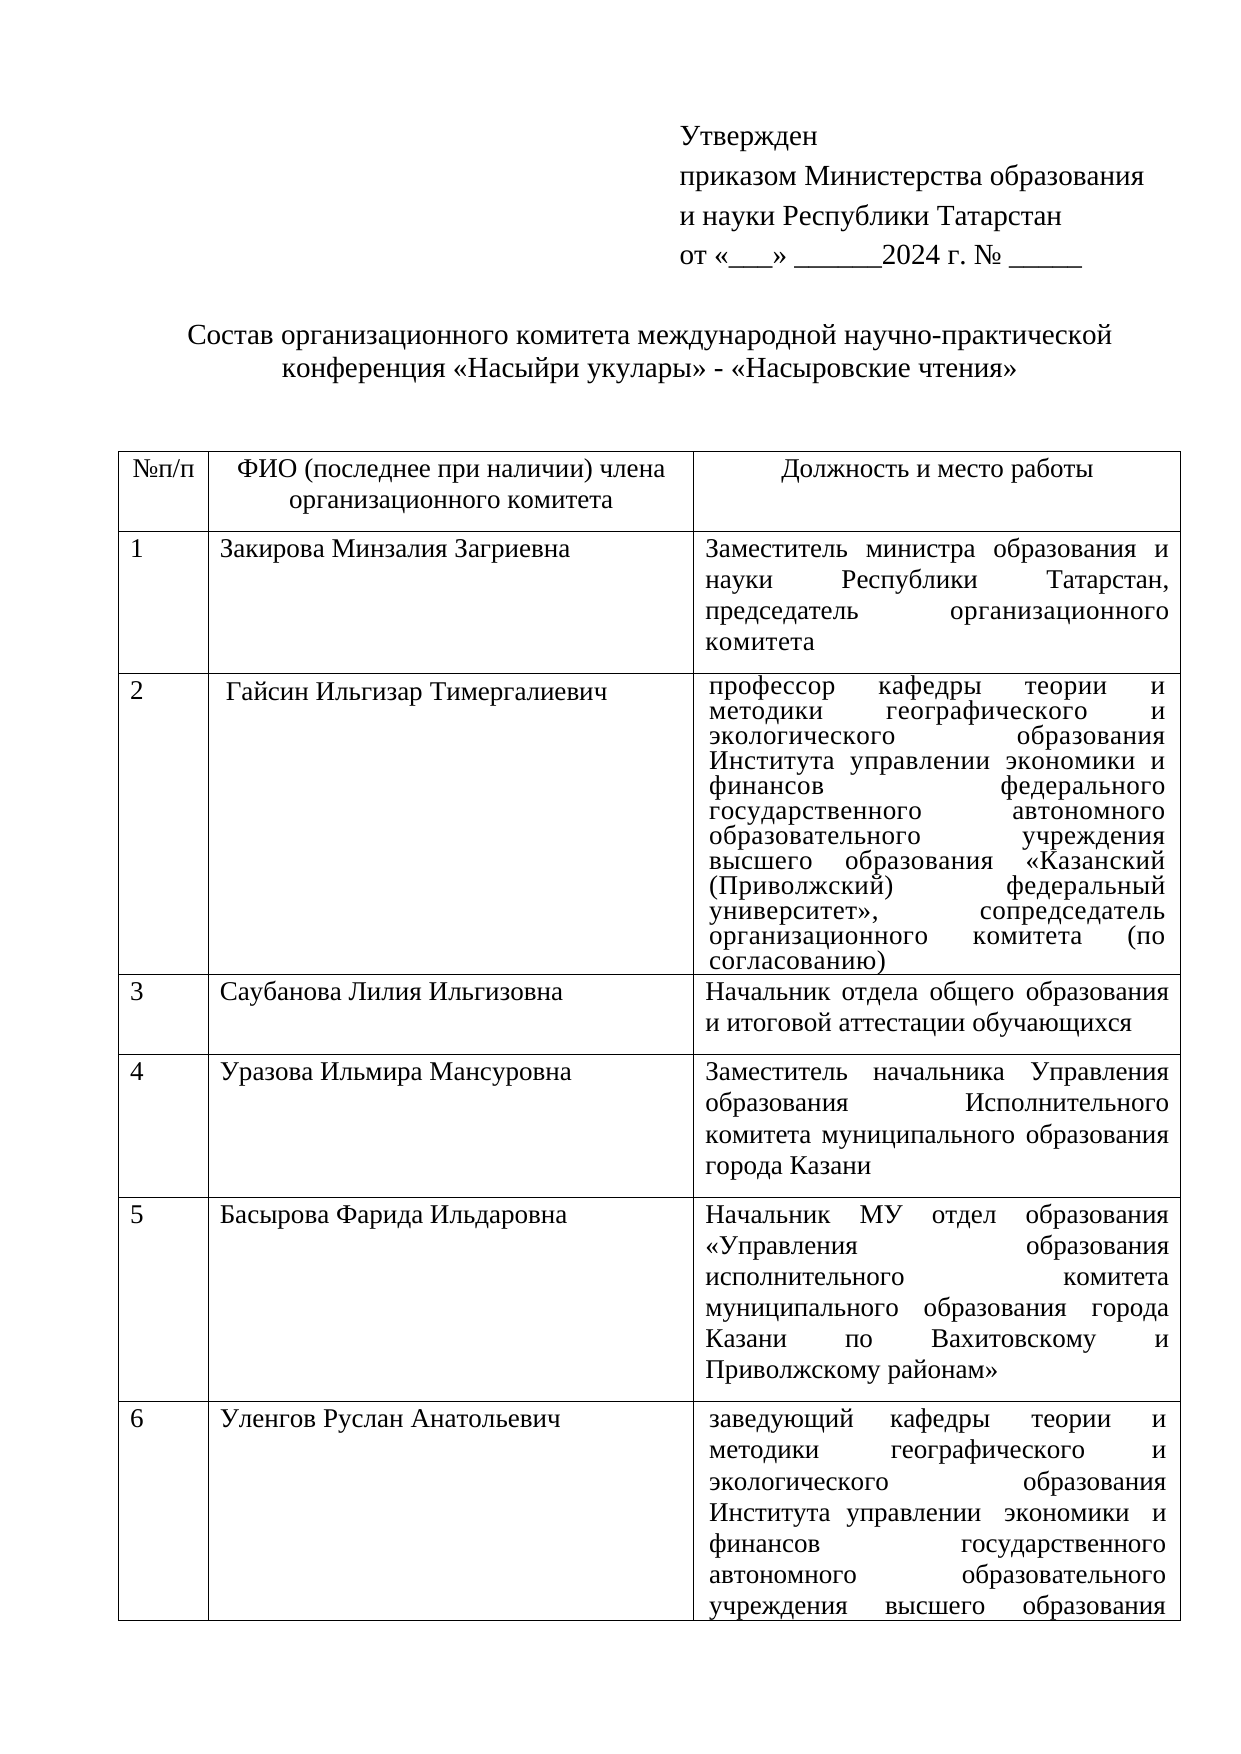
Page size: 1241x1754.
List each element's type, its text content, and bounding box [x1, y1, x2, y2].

table_cell Саубанова Лилия Ильгизовна [209, 975, 693, 1054]
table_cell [209, 1402, 693, 1620]
table_cell 1 [119, 532, 208, 673]
table_cell 5 [119, 1198, 208, 1401]
table_cell Начальник МУ отдел образования «Управления образования исполнительного комитета муниципального образования города Казани по Вахитовскому и Приволжскому районам» [694, 1198, 1180, 1401]
table_cell 2 [119, 674, 208, 974]
text от «___» ______2024 г. № _____ [118, 237, 1094, 271]
table_header №п/п [119, 452, 208, 531]
table_cell 4 [119, 1055, 208, 1197]
table_cell Заместитель начальника Управления образования Исполнительного комитета муниципального образования города Казани [694, 1055, 1180, 1197]
text и науки Республики Татарстан [118, 198, 1094, 231]
table_cell Уразова Ильмира Мансуровна [209, 1055, 693, 1197]
table_cell 6 [119, 1402, 208, 1620]
table_cell 3 [119, 975, 208, 1054]
table_cell Басырова Фарида Ильдаровна [209, 1198, 693, 1401]
table_cell профессор кафедры теории и методики географического и экологического образования Института управлении экономики и финансов федерального государственного автономного образовательного учреждения высшего образования «Казанский (Приволжский) федеральный университет», сопредседатель организационного комитета (по согласованию) [694, 674, 1180, 974]
table_cell Закирова Минзалия Загриевна [209, 532, 693, 673]
text Состав организационного комитета международной научно-практической конференция «Насыйри укулары» - «Насыровские чтения» [118, 317, 1181, 384]
table_cell Гайсин Ильгизар Тимергалиевич [209, 674, 693, 974]
text приказом Министерства образования [118, 158, 1181, 191]
table_header ФИО (последнее при наличии) члена организационного комитета [209, 452, 693, 531]
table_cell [694, 1402, 1180, 1620]
table_header Должность и место работы [694, 452, 1180, 531]
table_cell Заместитель министра образования и науки Республики Татарстан, председатель организационного комитета [694, 532, 1180, 673]
text Утвержден [118, 118, 1094, 152]
table_cell Начальник отдела общего образования и итоговой аттестации обучающихся [694, 975, 1180, 1054]
